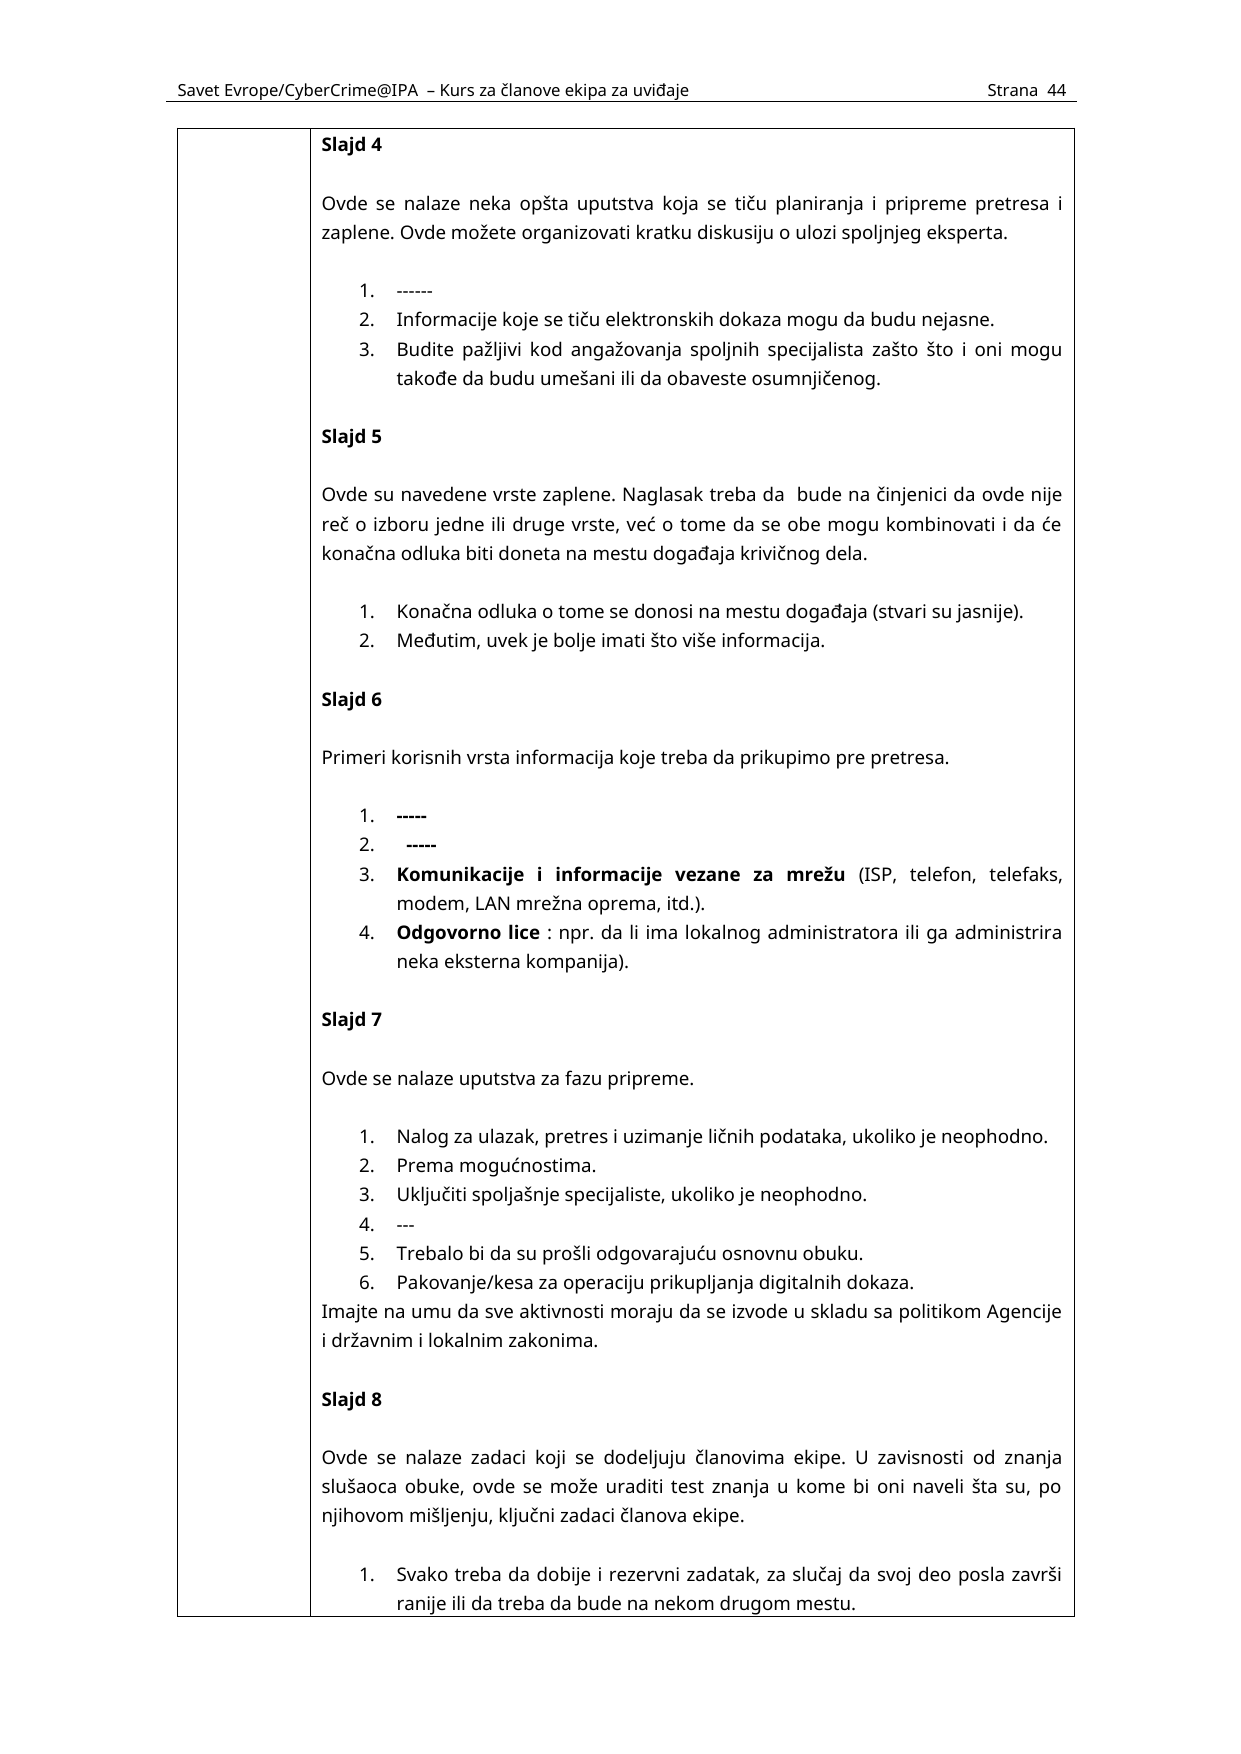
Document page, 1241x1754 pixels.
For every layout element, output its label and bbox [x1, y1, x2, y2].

table_cell [311, 129, 1074, 1616]
table_cell [178, 129, 310, 1616]
